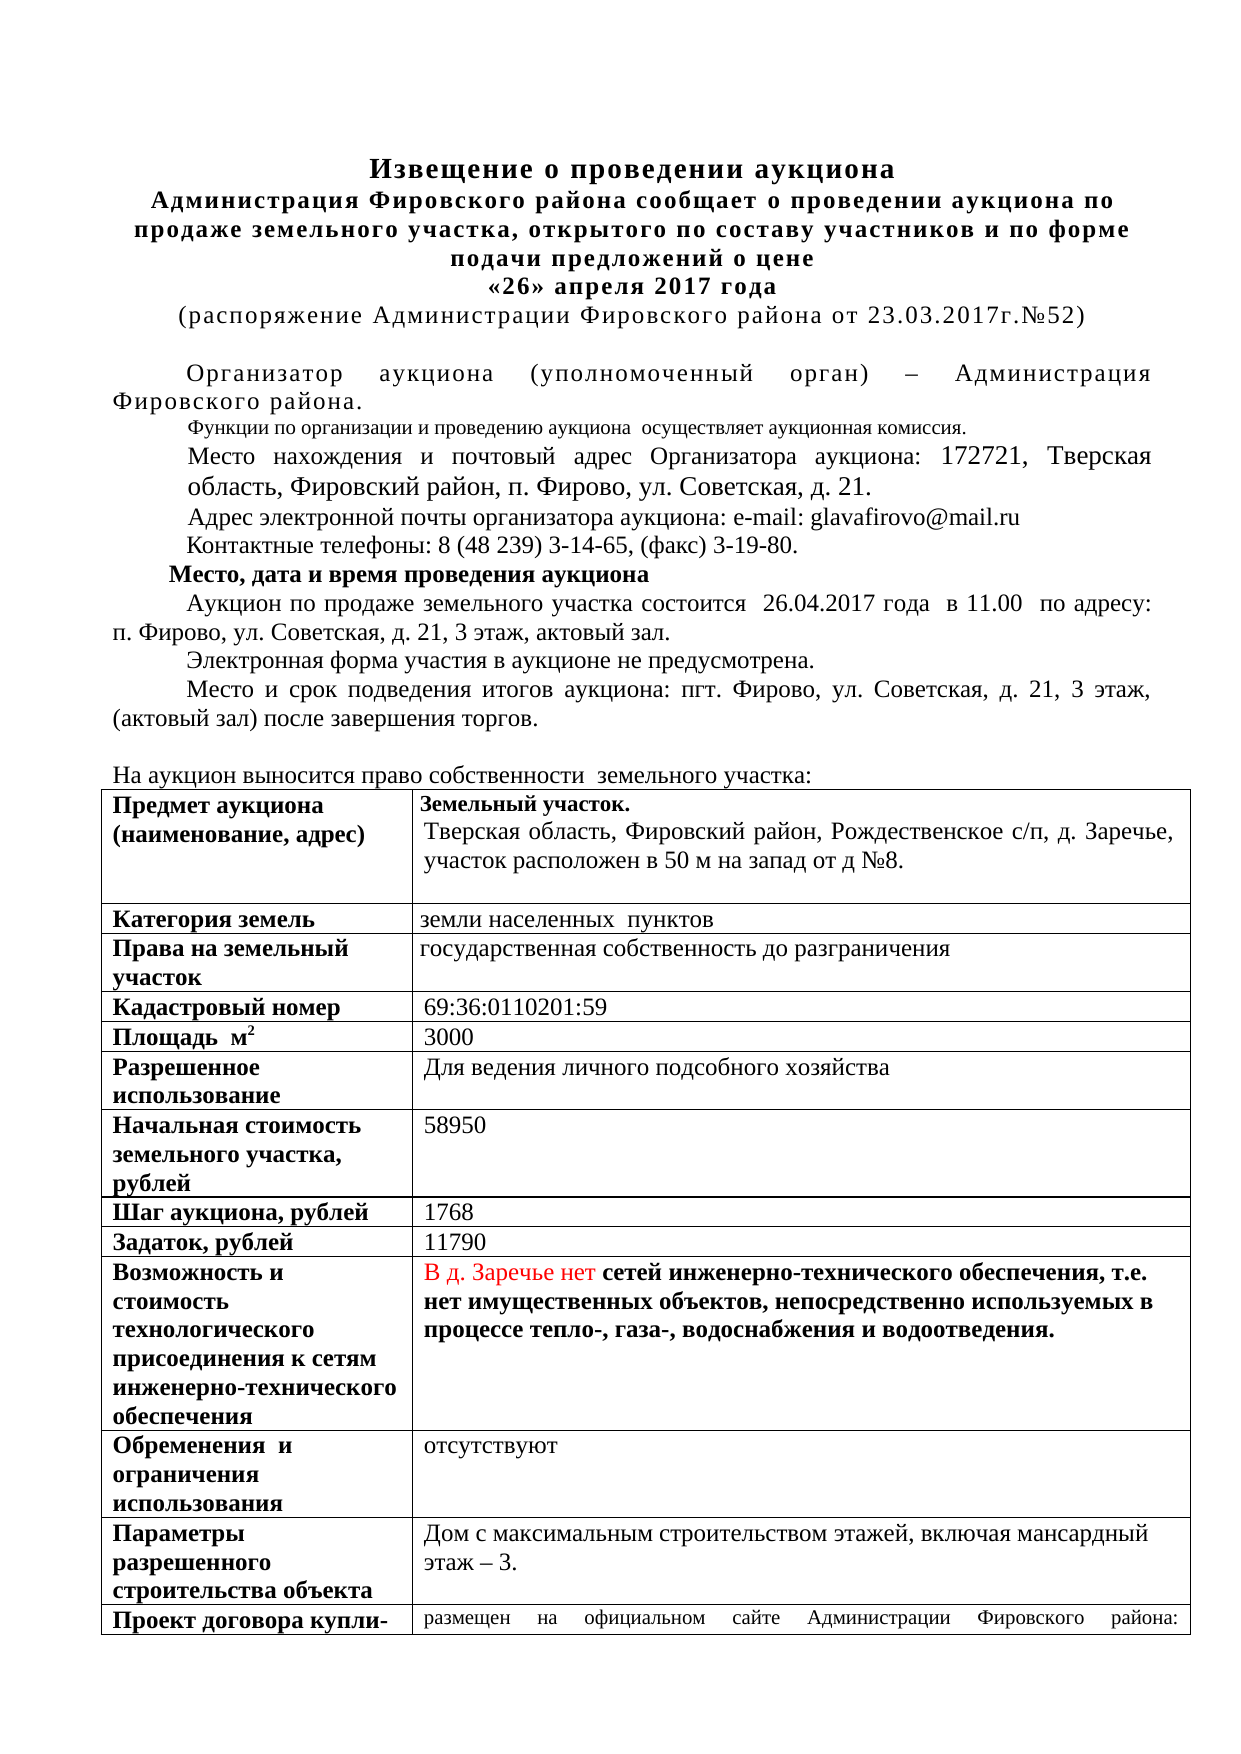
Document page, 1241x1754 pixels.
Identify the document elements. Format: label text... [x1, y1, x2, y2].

table_cell 1768 [413, 1198, 1190, 1226]
text «26» апреля 2017 года [112, 271, 1152, 300]
table_cell Параметры разрешенного строительства объекта [102, 1518, 412, 1604]
text Электронная форма участия в аукционе не предусмотрена. [112, 645, 1152, 674]
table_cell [413, 1605, 1190, 1634]
text Функции по организации и проведению аукциона осуществляет аукционная комиссия. [187, 415, 1152, 439]
table_cell Кадастровый номер [102, 992, 412, 1021]
text Место нахождения и почтовый адрес Организатора аукциона: 172721, Тверская область, Фировский район, п. Фирово, ул. Советская, д. 21. [187, 439, 1152, 502]
table_cell отсутствуют [413, 1431, 1190, 1517]
text Администрация Фировского района сообщает о проведении аукциона по продаже земельного участка, открытого по составу участников и по форме подачи предложений о цене [112, 185, 1152, 271]
text Аукцион по продаже земельного участка состоится 26.04.2017 года в 11.00 по адресу: п. Фирово, ул. Советская, д. 21, 3 этаж, актовый зал. [112, 588, 1152, 645]
text Извещение о проведении аукциона [112, 152, 1152, 185]
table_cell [102, 1605, 412, 1634]
table_cell Шаг аукциона, рублей [102, 1198, 412, 1226]
table_cell Дом с максимальным строительством этажей, включая мансардный этаж – 3. [413, 1518, 1190, 1604]
table_cell 69:36:0110201:59 [413, 992, 1190, 1021]
table_cell Задаток, рублей [102, 1227, 412, 1256]
table_cell 3000 [413, 1022, 1190, 1051]
text Контактные телефоны: 8 (48 239) 3-14-65, (факс) 3-19-80. [112, 530, 1152, 559]
table_cell Категория земель [102, 904, 412, 932]
text Место, дата и время проведения аукциона [112, 559, 1152, 588]
table_cell 11790 [413, 1227, 1190, 1256]
table_cell Начальная стоимость земельного участка, рублей [102, 1110, 412, 1196]
table_cell В д. Заречье нет сетей инженерно-технического обеспечения, т.е. нет имущественных объектов, непосредственно используемых в процессе тепло-, газа-, водоснабжения и водоотведения. [413, 1257, 1190, 1429]
table_cell Права на земельный участок [102, 934, 412, 991]
text Адрес электронной почты организатора аукциона: e-mail: glavafirovo@mail.ru [187, 502, 1133, 530]
table_cell 58950 [413, 1110, 1190, 1196]
text Место и срок подведения итогов аукциона: пгт. Фирово, ул. Советская, д. 21, 3 этаж, (актовый зал) после завершения торгов. [112, 674, 1152, 732]
table_cell Обременения и ограничения использования [102, 1431, 412, 1517]
table_cell Площадь м2 [102, 1022, 412, 1051]
text На аукцион выносится право собственности земельного участка: [112, 760, 1152, 789]
table_cell земли населенных пунктов [413, 904, 1190, 932]
text (распоряжение Администрации Фировского района от 23.03.2017г.№52) [56, 300, 1152, 329]
table_cell государственная собственность до разграничения [413, 934, 1190, 991]
text Организатор аукциона (уполномоченный орган) – Администрация Фировского района. [112, 358, 1152, 415]
table_cell Разрешенное использование [102, 1052, 412, 1109]
table_cell Возможность и стоимость технологического присоединения к сетям инженерно-технического обеспечения [102, 1257, 412, 1429]
table_header Земельный участок. Тверская область, Фировский район, Рождественское с/п, д. Заречье, участок расположен в 50 м на запад от д №8. [413, 790, 1190, 903]
table_cell Для ведения личного подсобного хозяйства [413, 1052, 1190, 1109]
table_header Предмет аукциона (наименование, адрес) [102, 790, 412, 903]
